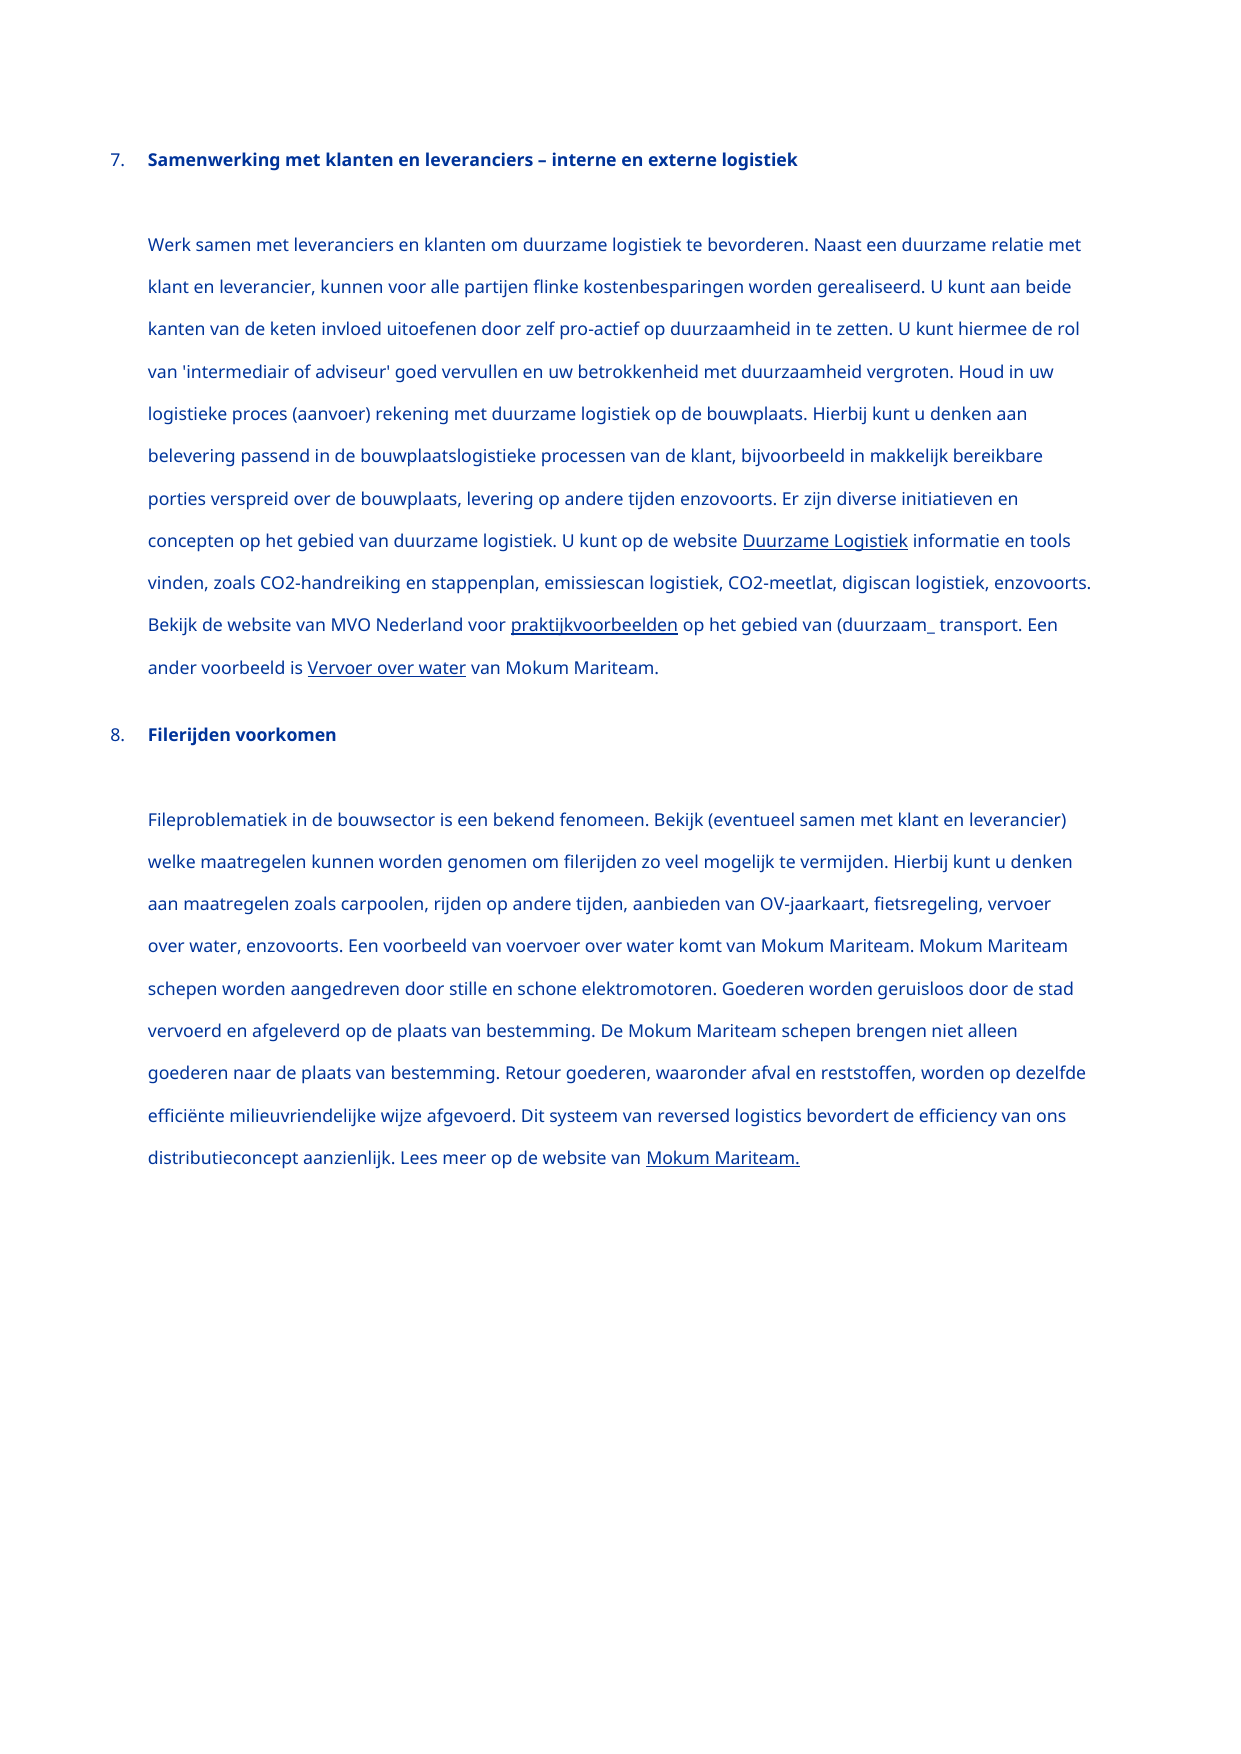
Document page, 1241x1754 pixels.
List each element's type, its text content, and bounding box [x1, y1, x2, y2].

list Filerijden voorkomen Fileproblematiek in de bouwsector is een bekend fenomeen. Bekijk (eventueel samen met klant en leverancier) welke maatregelen kunnen worden genomen om filerijden zo veel mogelijk te vermijden. Hierbij kunt u denken aan maatregelen zoals carpoolen, rijden op andere tijden, aanbieden van OV-jaarkaart, fietsregeling, vervoer over water, enzovoorts. Een voorbeeld van voervoer over water komt van Mokum Mariteam. Mokum Mariteam schepen worden aangedreven door stille en schone elektromotoren. Goederen worden geruisloos door de stad vervoerd en afgeleverd op de plaats van bestemming. De Mokum Mariteam schepen brengen niet alleen goederen naar de plaats van bestemming. Retour goederen, waaronder afval en reststoffen, worden op dezelfde efficiënte milieuvriendelijke wijze afgevoerd. Dit systeem van reversed logistics bevordert de efficiency van ons distributieconcept aanzienlijk. Lees meer op de website van Mokum Mariteam. [110, 722, 1093, 1169]
list Samenwerking met klanten en leveranciers – interne en externe logistiek Werk samen met leveranciers en klanten om duurzame logistiek te bevorderen. Naast een duurzame relatie met klant en leverancier, kunnen voor alle partijen flinke kostenbesparingen worden gerealiseerd. U kunt aan beide kanten van de keten invloed uitoefenen door zelf pro-actief op duurzaamheid in te zetten. U kunt hiermee de rol van 'intermediair of adviseur' goed vervullen en uw betrokkenheid met duurzaamheid vergroten. Houd in uw logistieke proces (aanvoer) rekening met duurzame logistiek op de bouwplaats. Hierbij kunt u denken aan belevering passend in de bouwplaatslogistieke processen van de klant, bijvoorbeeld in makkelijk bereikbare porties verspreid over de bouwplaats, levering op andere tijden enzovoorts. Er zijn diverse initiatieven en concepten op het gebied van duurzame logistiek. U kunt op de website Duurzame Logistiek informatie en tools vinden, zoals CO2-handreiking en stappenplan, emissiescan logistiek, CO2-meetlat, digiscan logistiek, enzovoorts. Bekijk de website van MVO Nederland voor praktijkvoorbeelden op het gebied van (duurzaam_ transport. Een ander voorbeeld is Vervoer over water van Mokum Mariteam. [110, 148, 1093, 679]
